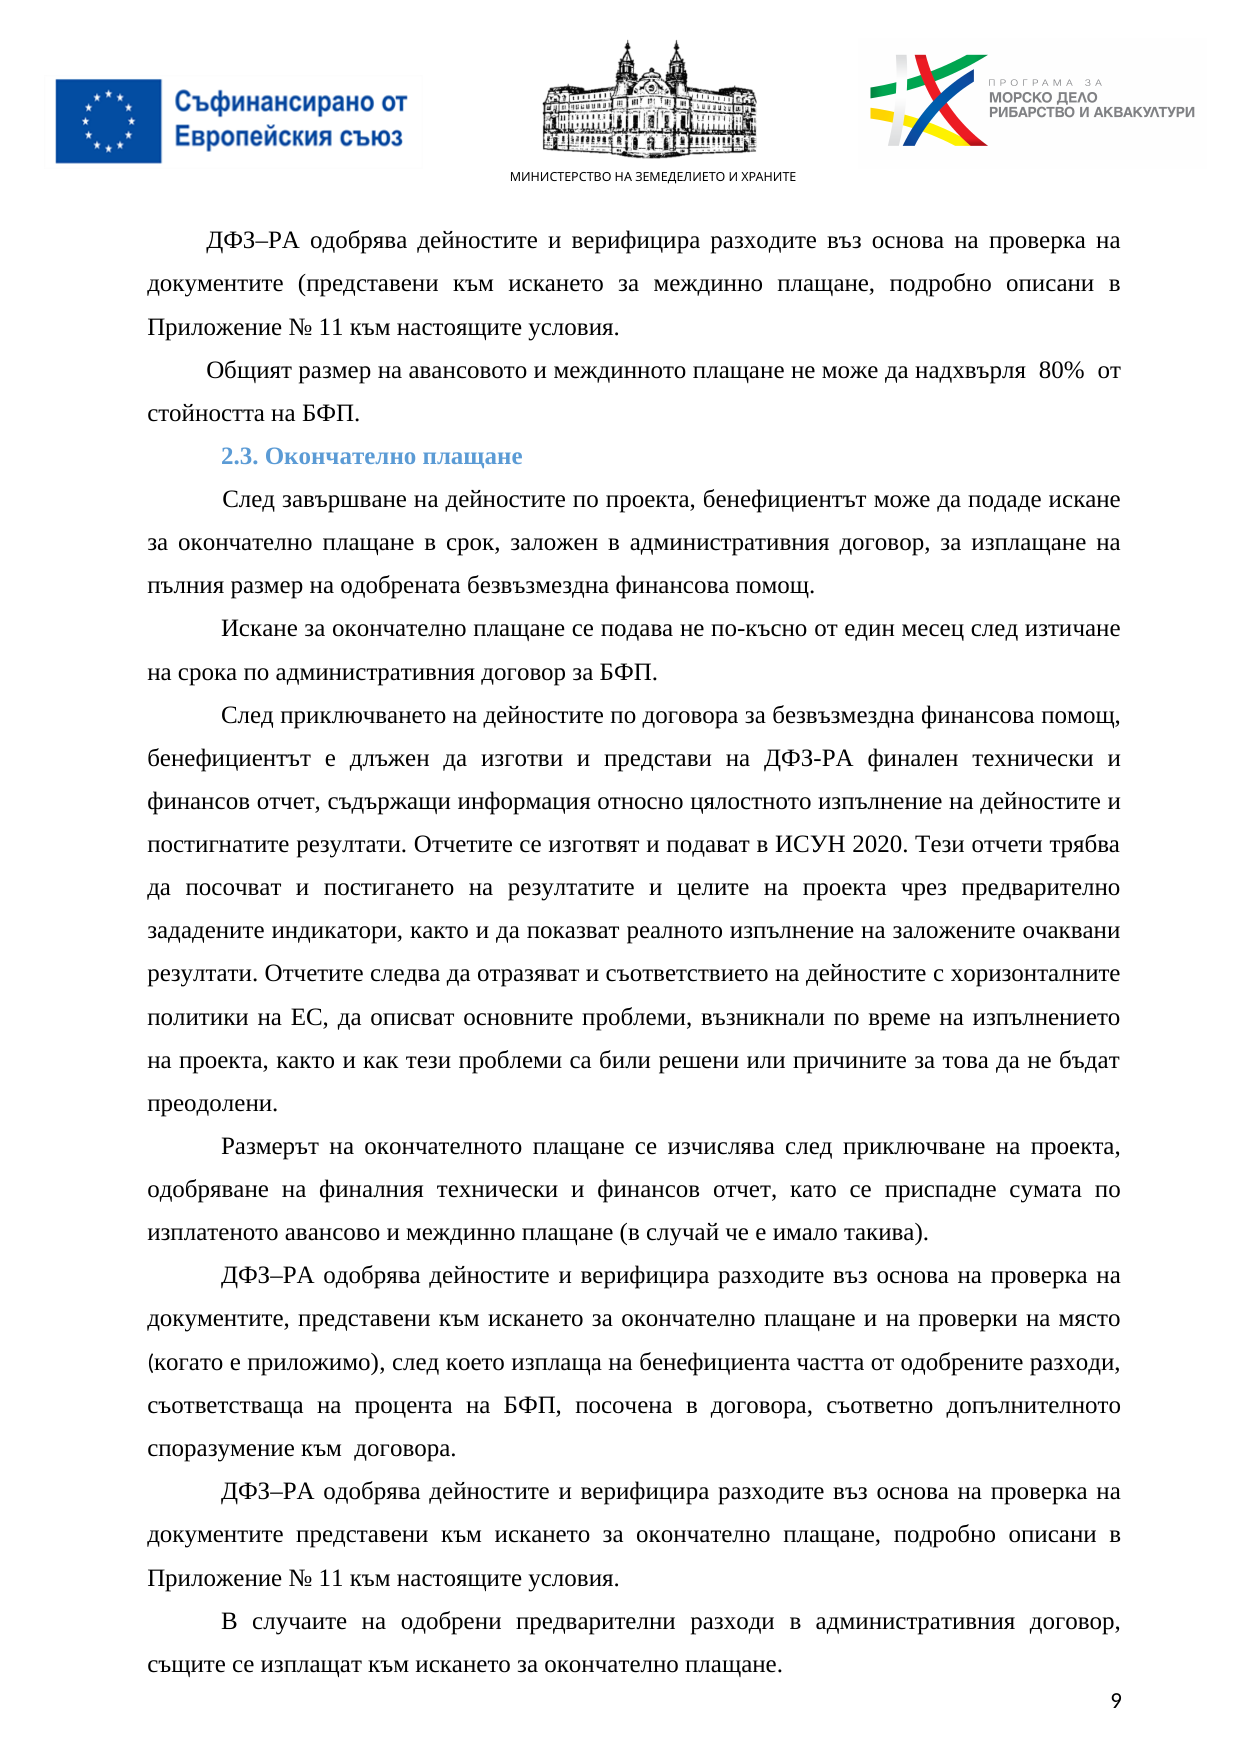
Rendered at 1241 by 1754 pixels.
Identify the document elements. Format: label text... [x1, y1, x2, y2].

text ДФЗ–РА одобрява дейностите и верифицира разходите въз основа на проверка на документите (представени към искането за междинно плащане, подробно описани в Приложение № 11 към настоящите условия. [147, 225, 1122, 340]
text След завършване на дейностите по проекта, бенефициентът може да подаде искане за окончателно плащане в срок, заложен в административния договор, за изплащане на пълния размер на одобрената безвъзмездна финансова помощ. [147, 484, 1122, 599]
text В случаите на одобрени предварителни разходи в административния договор, същите се изплащат към искането за окончателно плащане. [147, 1606, 1122, 1678]
text Размерът на окончателното плащане се изчислява след приключване на проекта, одобряване на финалния технически и финансов отчет, като се приспадне сумата по изплатеното авансово и междинно плащане (в случай че е имало такива). [147, 1131, 1122, 1246]
picture [43, 75, 424, 170]
text ДФЗ–РА одобрява дейностите и верифицира разходите въз основа на проверка на документите представени към искането за окончателно плащане, подробно описани в Приложение № 11 към настоящите условия. [147, 1476, 1122, 1591]
picture [858, 38, 1208, 169]
text Общият размер на авансовото и междинното плащане не може да надхвърля 80% от стойността на БФП. [147, 355, 1122, 427]
text ДФЗ–РА одобрява дейностите и верифицира разходите въз основа на проверка на документите, представени към искането за окончателно плащане и на проверки на място (когато е приложимо), след което изплаща на бенефициента частта от одобрените разходи, съответстваща на процента на БФП, посочена в договора, съответно допълнителното споразумение към договора. [147, 1260, 1122, 1462]
picture [537, 37, 762, 159]
subtitle 2.3. Окончателно плащане [221, 441, 1122, 470]
list След приключването на дейностите по договора за безвъзмездна финансова помощ, бенефициентът е длъжен да изготви и представи на ДФЗ-РА финален технически и финансов отчет, съдържащи информация относно цялостното изпълнение на дейностите и постигнатите резултати. Отчетите се изготвят и подават в ИСУН 2020. Тези отчети трябва да посочват и постигането на резултатите и целите на проекта чрез предварително зададените индикатори, както и да показват реалното изпълнение на заложените очаквани резултати. Отчетите следва да отразяват и съответствието на дейностите с хоризонталните политики на ЕС, да описват основните проблеми, възникнали по време на изпълнението на проекта, както и как тези проблеми са били решени или причините за това да не бъдат преодолени. [147, 700, 1122, 1117]
text Искане за окончателно плащане се подава не по-късно от един месец след изтичане на срока по административния договор за БФП. [147, 613, 1122, 685]
